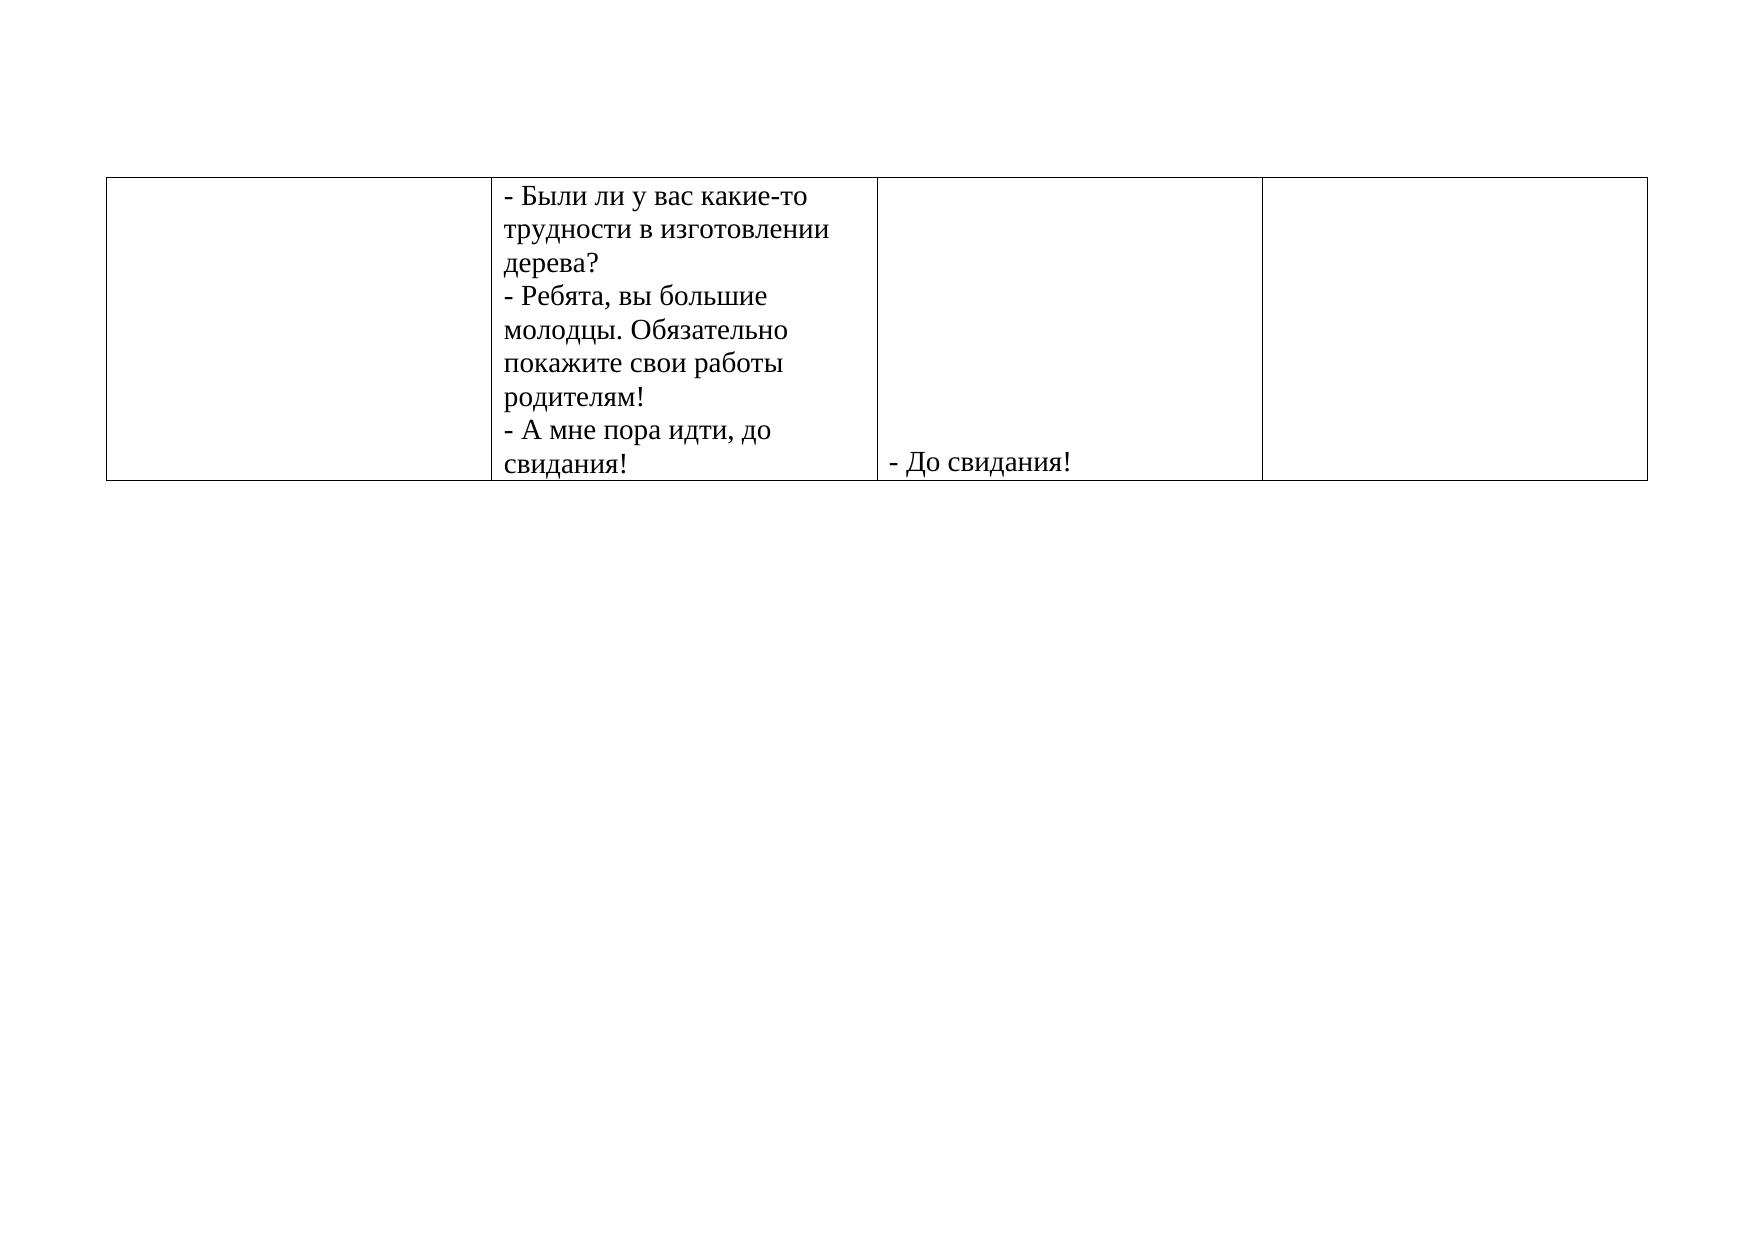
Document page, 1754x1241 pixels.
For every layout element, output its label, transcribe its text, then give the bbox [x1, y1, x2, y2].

table_header Были ли у вас какие-то трудности в изготовлении дерева? Ребята, вы большие молодцы. Обязательно покажите свои работы родителям! А мне пора идти, до свидания! [492, 178, 877, 480]
table_header - До свидания! [878, 178, 1262, 480]
table_header [1263, 178, 1647, 480]
table_header [107, 178, 491, 480]
